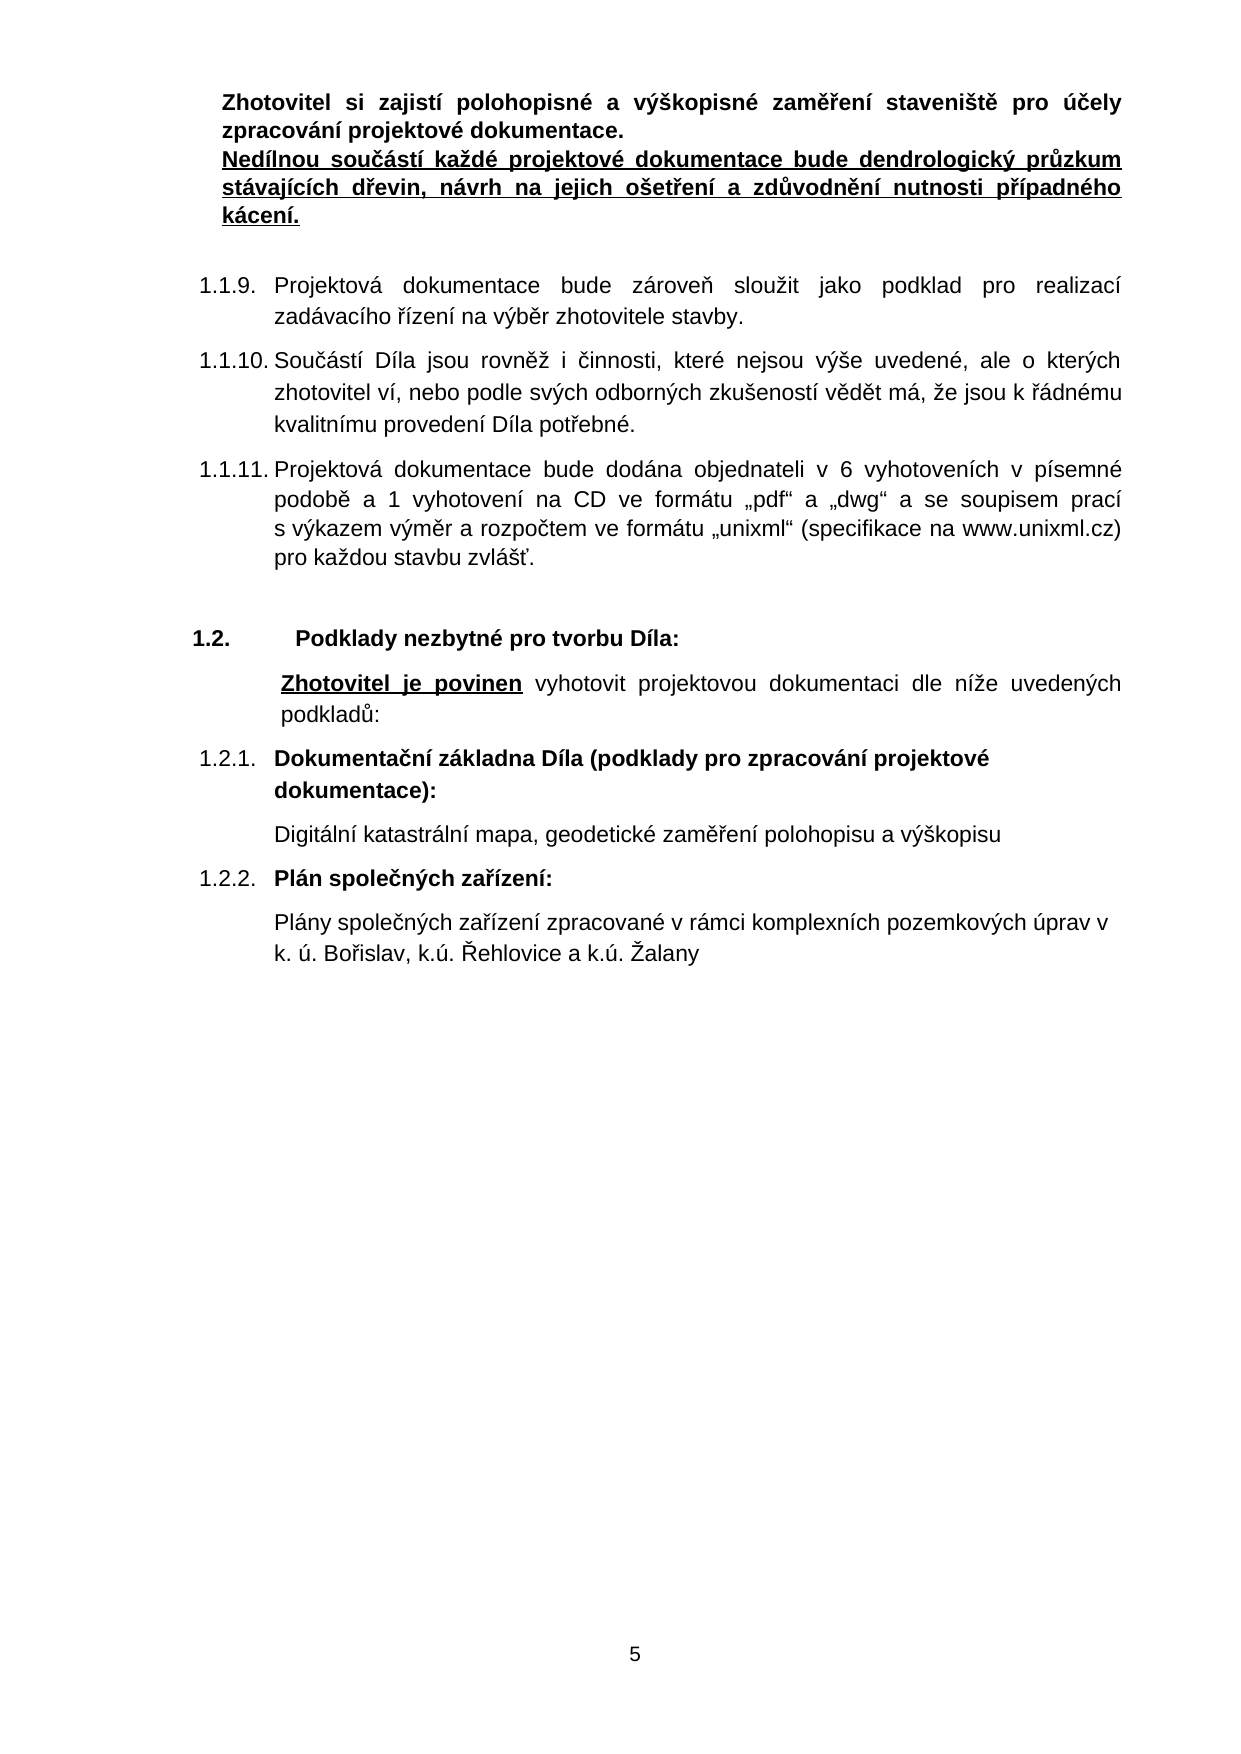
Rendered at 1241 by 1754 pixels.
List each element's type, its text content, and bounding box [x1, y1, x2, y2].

list Součástí Díla jsou rovněž i činnosti, které nejsou výše uvedené, ale o kterých zhotovitel ví, nebo podle svých odborných zkušeností vědět má, že jsou k řádnému kvalitnímu provedení Díla potřebné. [199, 347, 1122, 437]
text Zhotovitel si zajistí polohopisné a výškopisné zaměření staveniště pro účely zpracování projektové dokumentace. [222, 89, 1122, 143]
list Plán společných zařízení: [199, 865, 1122, 891]
list Podklady nezbytné pro tvorbu Díla: [192, 625, 1122, 652]
list Dokumentační základna Díla (podklady pro zpracování projektové dokumentace): [199, 745, 1122, 803]
list Projektová dokumentace bude dodána objednateli v 6 vyhotoveních v písemné podobě a 1 vyhotovení na CD ve formátu „pdf“ a „dwg“ a se soupisem prací s výkazem výměr a rozpočtem ve formátu „unixml“ (specifikace na www.unixml.cz) pro každou stavbu zvlášť. [199, 454, 1122, 571]
text Nedílnou součástí každé projektové dokumentace bude dendrologický průzkum stávajících dřevin, návrh na jejich ošetření a zdůvodnění nutnosti případného kácení. [222, 146, 1122, 168]
list Projektová dokumentace bude zároveň sloužit jako podklad pro realizací zadávacího řízení na výběr zhotovitele stavby. [199, 272, 1122, 330]
text Nedílnou součástí každé projektové dokumentace bude dendrologický průzkum stávajících dřevin, návrh na jejich ošetření a zdůvodnění nutnosti případného kácení. [222, 198, 1122, 229]
list Digitální katastrální mapa, geodetické zaměření polohopisu a výškopisu [274, 821, 1122, 847]
list Plány společných zařízení zpracované v rámci komplexních pozemkových úprav v k. ú. Bořislav, k.ú. Řehlovice a k.ú. Žalany [274, 909, 1122, 967]
text Nedílnou součástí každé projektové dokumentace bude dendrologický průzkum stávajících dřevin, návrh na jejich ošetření a zdůvodnění nutnosti případného kácení. [222, 170, 1122, 197]
list Zhotovitel je povinen vyhotovit projektovou dokumentaci dle níže uvedených podkladů: [281, 669, 1122, 727]
